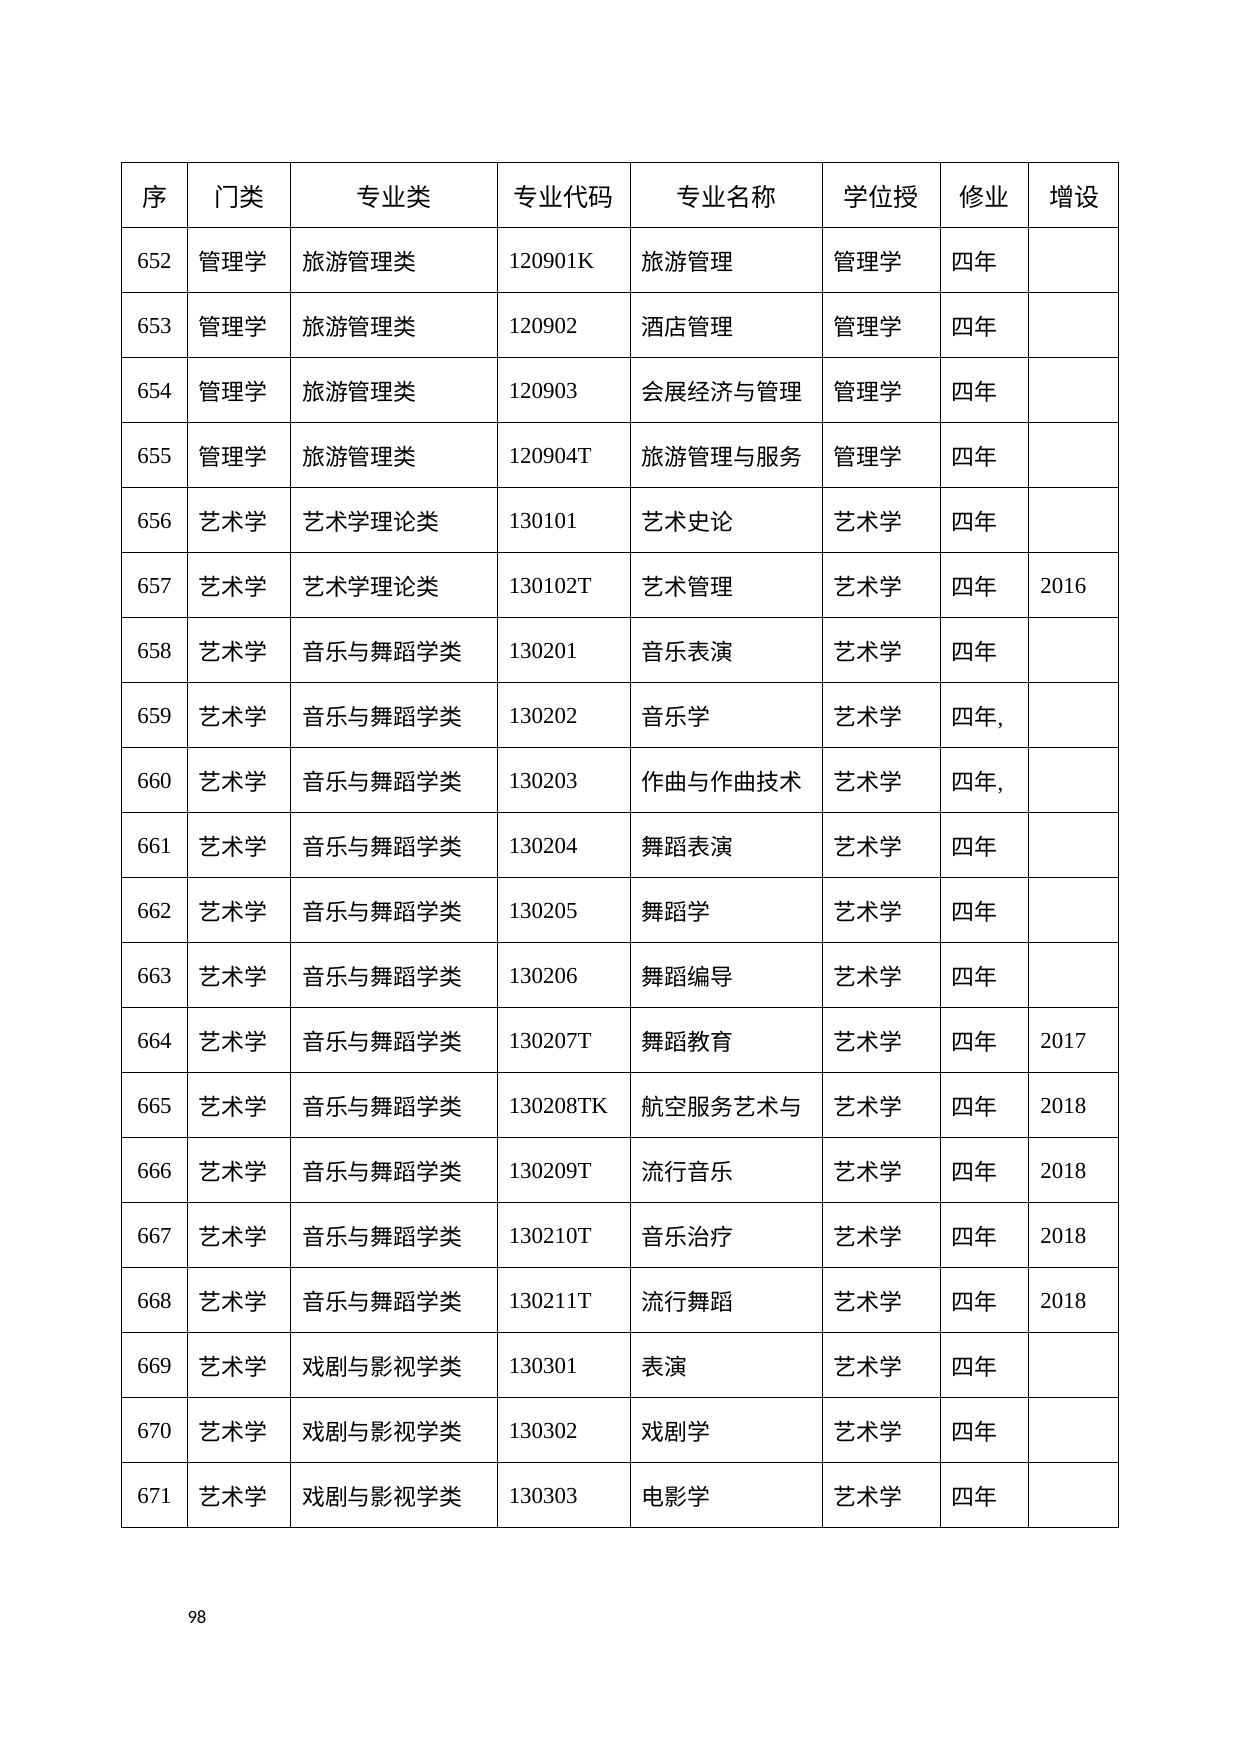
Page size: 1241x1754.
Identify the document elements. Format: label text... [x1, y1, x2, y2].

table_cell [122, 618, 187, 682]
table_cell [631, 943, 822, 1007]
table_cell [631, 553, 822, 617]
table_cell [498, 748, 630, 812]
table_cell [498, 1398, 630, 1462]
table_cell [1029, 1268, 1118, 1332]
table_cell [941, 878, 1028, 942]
table_header 学位授予门类 [823, 163, 940, 227]
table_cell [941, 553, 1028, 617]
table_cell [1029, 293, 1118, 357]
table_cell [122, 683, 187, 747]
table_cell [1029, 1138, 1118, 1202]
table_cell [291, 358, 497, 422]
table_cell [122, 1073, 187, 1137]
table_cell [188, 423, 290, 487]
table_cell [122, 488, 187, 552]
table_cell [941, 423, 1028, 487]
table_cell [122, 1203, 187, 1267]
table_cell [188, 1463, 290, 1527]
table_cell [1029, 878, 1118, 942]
table_header 增设年份 [1029, 163, 1118, 227]
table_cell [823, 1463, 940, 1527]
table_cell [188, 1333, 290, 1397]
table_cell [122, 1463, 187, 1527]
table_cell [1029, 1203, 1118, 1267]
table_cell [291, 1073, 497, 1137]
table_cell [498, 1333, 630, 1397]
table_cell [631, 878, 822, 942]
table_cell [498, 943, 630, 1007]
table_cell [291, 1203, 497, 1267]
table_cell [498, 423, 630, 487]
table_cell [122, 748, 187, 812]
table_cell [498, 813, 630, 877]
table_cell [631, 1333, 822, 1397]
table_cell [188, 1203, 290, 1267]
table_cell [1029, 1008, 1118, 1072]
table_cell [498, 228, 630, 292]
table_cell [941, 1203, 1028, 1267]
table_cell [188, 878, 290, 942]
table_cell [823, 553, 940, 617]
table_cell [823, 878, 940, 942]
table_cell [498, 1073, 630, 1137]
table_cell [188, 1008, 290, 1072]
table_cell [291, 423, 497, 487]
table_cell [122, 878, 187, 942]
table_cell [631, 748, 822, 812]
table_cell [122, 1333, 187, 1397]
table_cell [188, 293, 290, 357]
table_header 专业代码 [498, 163, 630, 227]
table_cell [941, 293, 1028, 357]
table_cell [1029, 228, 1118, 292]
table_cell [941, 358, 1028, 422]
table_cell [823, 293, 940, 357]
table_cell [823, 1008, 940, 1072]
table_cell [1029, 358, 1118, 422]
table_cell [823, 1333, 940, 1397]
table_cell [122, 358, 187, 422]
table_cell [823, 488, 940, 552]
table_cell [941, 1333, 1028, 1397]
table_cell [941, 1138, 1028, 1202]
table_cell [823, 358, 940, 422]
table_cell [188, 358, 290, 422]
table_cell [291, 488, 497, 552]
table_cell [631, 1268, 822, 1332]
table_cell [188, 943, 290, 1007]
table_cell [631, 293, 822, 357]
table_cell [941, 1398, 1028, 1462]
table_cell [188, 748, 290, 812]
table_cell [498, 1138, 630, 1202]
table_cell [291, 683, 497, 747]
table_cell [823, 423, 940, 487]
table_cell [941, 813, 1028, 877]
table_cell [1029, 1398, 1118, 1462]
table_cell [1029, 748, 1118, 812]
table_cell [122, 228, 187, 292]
table_header 专业类 [291, 163, 497, 227]
table_header 修业年限 [941, 163, 1028, 227]
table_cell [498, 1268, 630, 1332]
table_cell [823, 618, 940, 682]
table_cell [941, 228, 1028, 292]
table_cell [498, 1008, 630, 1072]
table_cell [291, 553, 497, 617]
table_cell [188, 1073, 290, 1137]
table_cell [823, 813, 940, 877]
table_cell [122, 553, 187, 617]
table_header 序号 [122, 163, 187, 227]
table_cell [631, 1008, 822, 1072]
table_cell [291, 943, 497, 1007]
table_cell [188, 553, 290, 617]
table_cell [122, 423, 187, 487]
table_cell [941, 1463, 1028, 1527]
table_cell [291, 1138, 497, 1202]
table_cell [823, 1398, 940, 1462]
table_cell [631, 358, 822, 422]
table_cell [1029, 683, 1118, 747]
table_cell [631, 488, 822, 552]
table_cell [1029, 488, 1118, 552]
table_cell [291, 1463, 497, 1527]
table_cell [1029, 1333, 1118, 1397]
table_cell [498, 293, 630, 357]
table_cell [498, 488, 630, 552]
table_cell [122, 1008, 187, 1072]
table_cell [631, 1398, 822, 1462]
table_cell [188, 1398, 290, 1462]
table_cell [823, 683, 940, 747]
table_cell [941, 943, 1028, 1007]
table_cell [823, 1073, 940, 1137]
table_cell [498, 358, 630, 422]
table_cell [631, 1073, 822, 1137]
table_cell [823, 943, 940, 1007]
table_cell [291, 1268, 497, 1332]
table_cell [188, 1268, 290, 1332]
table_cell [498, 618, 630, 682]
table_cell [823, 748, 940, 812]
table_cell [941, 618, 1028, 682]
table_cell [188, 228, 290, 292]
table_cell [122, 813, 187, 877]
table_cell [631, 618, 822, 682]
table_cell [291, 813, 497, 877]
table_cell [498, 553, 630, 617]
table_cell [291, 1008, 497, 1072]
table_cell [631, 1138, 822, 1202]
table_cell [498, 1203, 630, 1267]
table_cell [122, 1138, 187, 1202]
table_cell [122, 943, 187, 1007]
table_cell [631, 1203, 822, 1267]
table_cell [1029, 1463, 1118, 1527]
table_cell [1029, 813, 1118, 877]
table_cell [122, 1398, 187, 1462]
table_header 门类 [188, 163, 290, 227]
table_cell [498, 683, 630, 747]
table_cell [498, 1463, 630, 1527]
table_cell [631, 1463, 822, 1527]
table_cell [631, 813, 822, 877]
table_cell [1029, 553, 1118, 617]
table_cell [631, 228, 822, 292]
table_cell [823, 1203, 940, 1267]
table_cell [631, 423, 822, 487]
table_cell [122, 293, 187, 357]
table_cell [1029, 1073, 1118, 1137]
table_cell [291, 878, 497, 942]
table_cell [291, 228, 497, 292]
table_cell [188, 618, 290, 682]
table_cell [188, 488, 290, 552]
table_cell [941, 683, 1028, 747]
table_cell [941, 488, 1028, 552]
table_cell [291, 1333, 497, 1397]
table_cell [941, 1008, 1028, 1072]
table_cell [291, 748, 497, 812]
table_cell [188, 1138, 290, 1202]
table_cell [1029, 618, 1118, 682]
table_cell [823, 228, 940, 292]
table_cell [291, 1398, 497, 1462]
table_header 专业名称 [631, 163, 822, 227]
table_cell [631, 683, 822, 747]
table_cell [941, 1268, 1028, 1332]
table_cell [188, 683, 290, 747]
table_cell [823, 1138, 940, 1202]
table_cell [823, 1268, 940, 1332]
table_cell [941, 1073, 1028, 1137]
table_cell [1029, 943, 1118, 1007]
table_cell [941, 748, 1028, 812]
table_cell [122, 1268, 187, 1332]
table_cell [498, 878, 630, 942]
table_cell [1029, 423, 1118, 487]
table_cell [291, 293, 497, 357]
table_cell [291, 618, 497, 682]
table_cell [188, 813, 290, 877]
